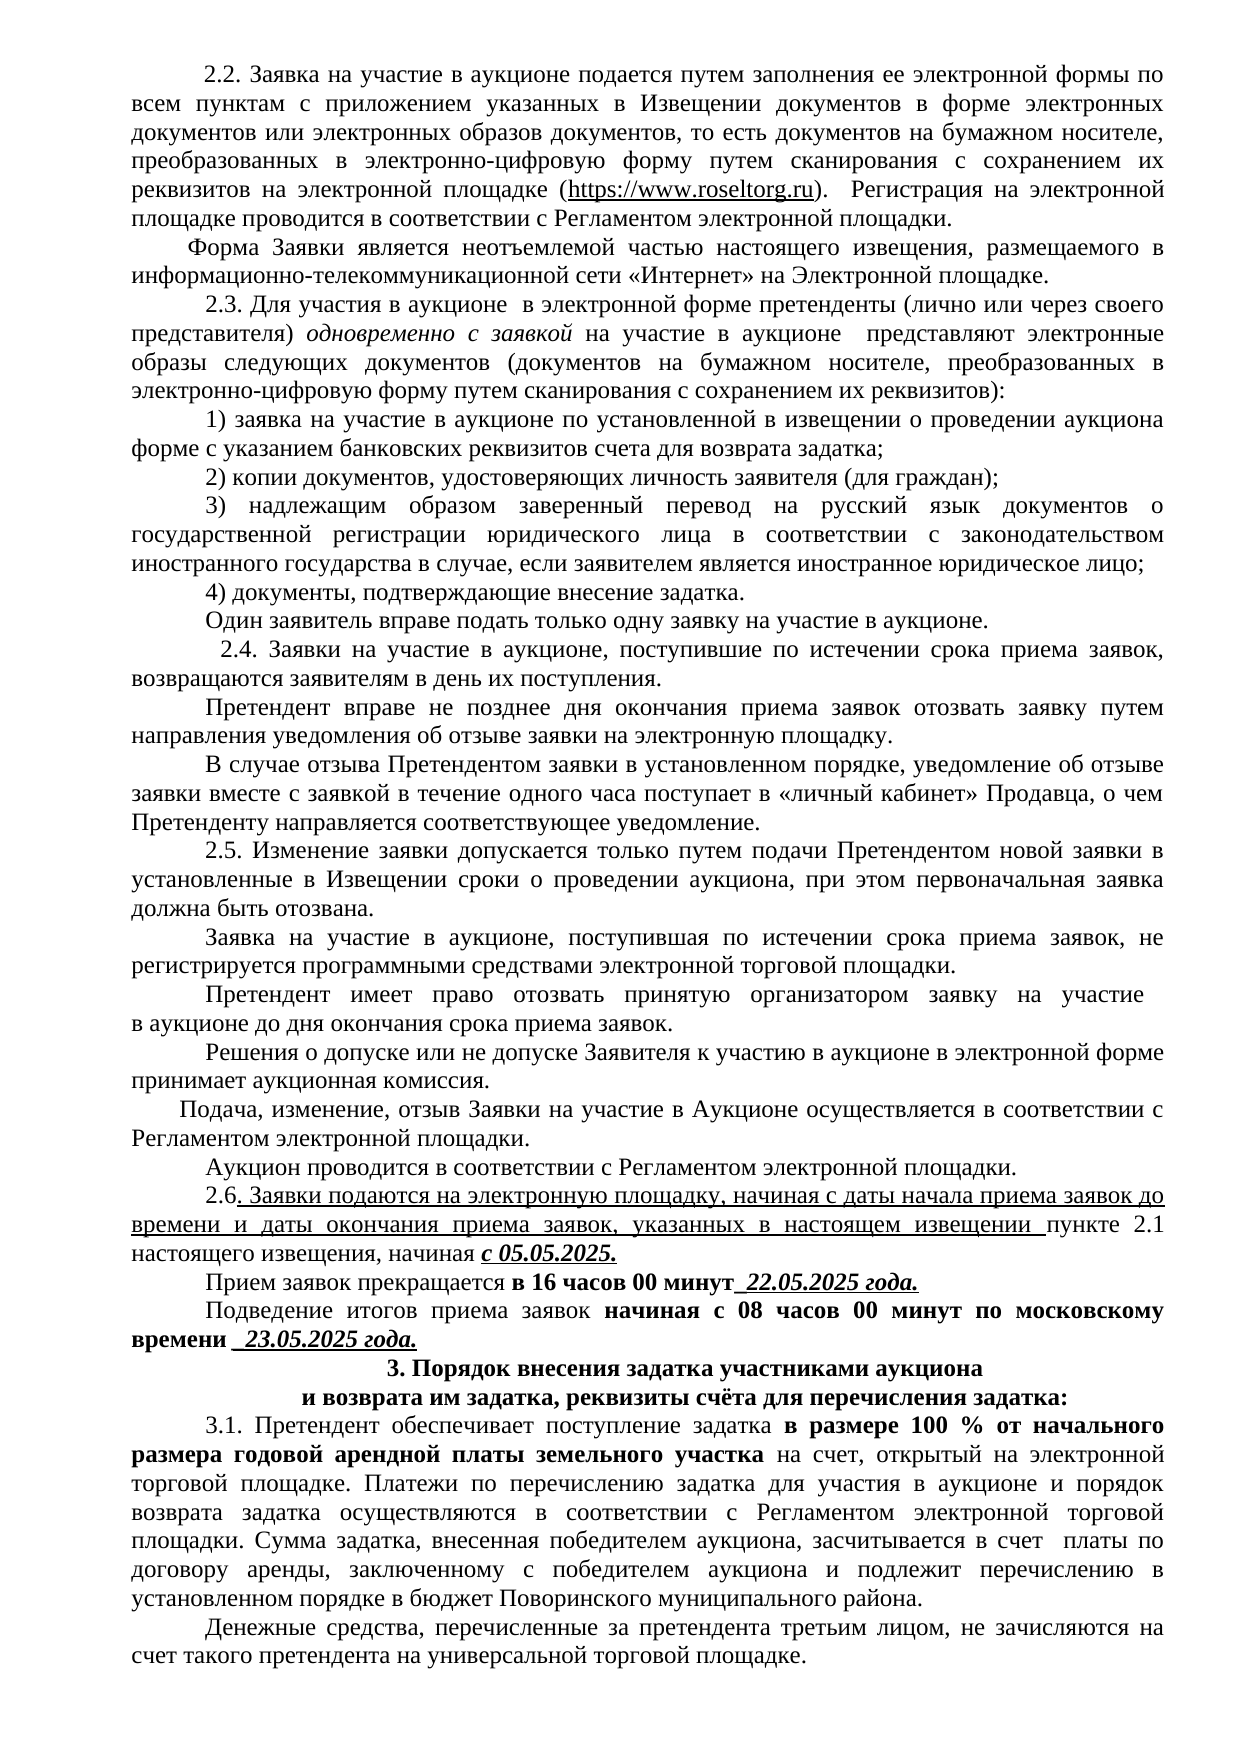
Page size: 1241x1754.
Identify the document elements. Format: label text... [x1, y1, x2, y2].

text 2.2. Заявка на участие в аукционе подается путем заполнения ее электронной формы по всем пунктам с приложением указанных в Извещении документов в форме электронных документов или электронных образов документов, то есть документов на бумажном носителе, преобразованных в электронно-цифровую форму путем сканирования с сохранением их реквизитов на электронной площадке (https://www.roseltorg.ru). Регистрация на электронной площадке проводится в соответствии с Регламентом электронной площадки. [131, 59, 1165, 232]
text Форма Заявки является неотъемлемой частью настоящего извещения, размещаемого в информационно-телекоммуникационной сети «Интернет» на Электронной площадке. [131, 232, 1165, 289]
text 2.5. Изменение заявки допускается только путем подачи Претендентом новой заявки в установленные в Извещении сроки о проведении аукциона, при этом первоначальная заявка должна быть отозвана. [131, 835, 1165, 922]
text 3) надлежащим образом заверенный перевод на русский язык документов о государственной регистрации юридического лица в соответствии с законодательством иностранного государства в случае, если заявителем является иностранное юридическое лицо; [131, 490, 1165, 577]
text 3.1. Претендент обеспечивает поступление задатка в размере 100 % от начального размера годовой арендной платы земельного участка на счет, открытый на электронной торговой площадке. Платежи по перечислению задатка для участия в аукционе и порядок возврата задатка осуществляются в соответствии с Регламентом электронной торговой площадки. Сумма задатка, внесенная победителем аукциона, засчитывается в счет платы по договору аренды, заключенному с победителем аукциона и подлежит перечислению в установленном порядке в бюджет Поворинского муниципального района. [131, 1410, 1165, 1612]
text Подведение итогов приема заявок начиная с 08 часов 00 минут по московскому времени _23.05.2025 года. [131, 1295, 1165, 1353]
text 2) копии документов, удостоверяющих личность заявителя (для граждан); [131, 462, 1165, 490]
text и возврата им задатка, реквизиты счёта для перечисления задатка: [131, 1382, 1165, 1410]
text Прием заявок прекращается в 16 часов 00 минут_22.05.2025 года. [131, 1267, 1165, 1295]
text Претендент имеет право отозвать принятую организатором заявку на участие в аукционе до дня окончания срока приема заявок. [131, 979, 1165, 1037]
text В случае отзыва Претендентом заявки в установленном порядке, уведомление об отзыве заявки вместе с заявкой в течение одного часа поступает в «личный кабинет» Продавца, о чем Претенденту направляется соответствующее уведомление. [131, 749, 1165, 835]
text 2.3. Для участия в аукционе в электронной форме претенденты (лично или через своего представителя) одновременно с заявкой на участие в аукционе представляют электронные образы следующих документов (документов на бумажном носителе, преобразованных в электронно-цифровую форму путем сканирования с сохранением их реквизитов): [131, 289, 1165, 404]
text 3. Порядок внесения задатка участниками аукциона [131, 1353, 1165, 1382]
text 1) заявка на участие в аукционе по установленной в извещении о проведении аукциона форме с указанием банковских реквизитов счета для возврата задатка; [131, 404, 1165, 462]
text Заявка на участие в аукционе, поступившая по истечении срока приема заявок, не регистрируется программными средствами электронной торговой площадки. [131, 922, 1165, 979]
text Претендент вправе не позднее дня окончания приема заявок отозвать заявку путем направления уведомления об отзыве заявки на электронную площадку. [131, 692, 1165, 749]
text 2.4. Заявки на участие в аукционе, поступившие по истечении срока приема заявок, возвращаются заявителям в день их поступления. [131, 634, 1165, 692]
text 4) документы, подтверждающие внесение задатка. [131, 577, 1165, 605]
text 2.6. Заявки подаются на электронную площадку, начиная с даты начала приема заявок до времени и даты окончания приема заявок, указанных в настоящем извещении пункте 2.1 настоящего извещения, начиная с 05.05.2025. [131, 1180, 1165, 1267]
text Решения о допуске или не допуске Заявителя к участию в аукционе в электронной форме принимает аукционная комиссия. [131, 1037, 1165, 1094]
text Аукцион проводится в соответствии с Регламентом электронной площадки. [131, 1152, 1165, 1180]
text Один заявитель вправе подать только одну заявку на участие в аукционе. [131, 605, 1165, 634]
text Подача, изменение, отзыв Заявки на участие в Аукционе осуществляется в соответствии с Регламентом электронной площадки. [131, 1094, 1165, 1152]
text Денежные средства, перечисленные за претендента третьим лицом, не зачисляются на счет такого претендента на универсальной торговой площадке. [131, 1612, 1165, 1669]
